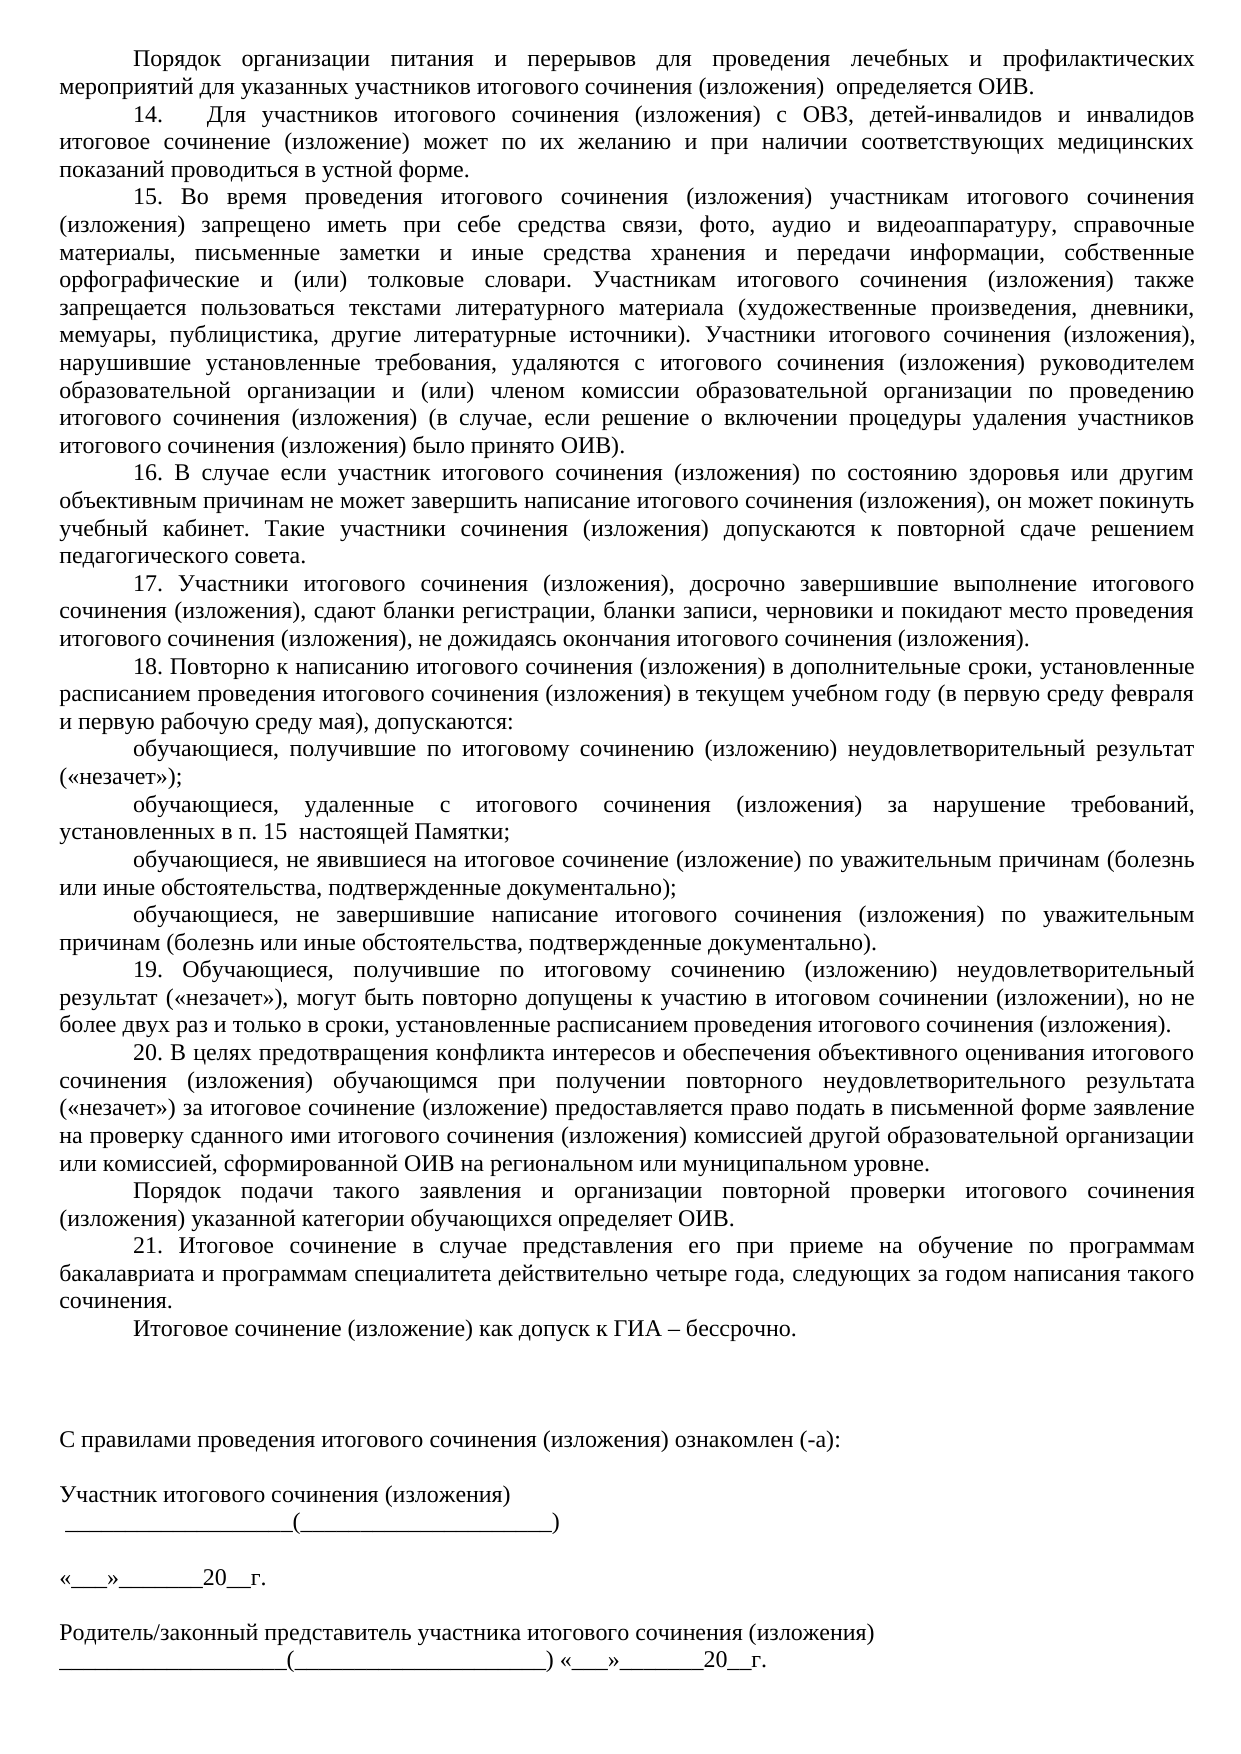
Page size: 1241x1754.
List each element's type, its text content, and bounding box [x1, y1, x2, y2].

text 14. Для участников итогового сочинения (изложения) с ОВЗ, детей-инвалидов и инвалидов итоговое сочинение (изложение) может по их желанию и при наличии соответствующих медицинских показаний проводиться в устной форме. [59, 99, 1196, 182]
text Итоговое сочинение (изложение) как допуск к ГИА – бессрочно. [59, 1314, 1196, 1342]
text 19. Обучающиеся, получившие по итоговому сочинению (изложению) неудовлетворительный результат («незачет»), могут быть повторно допущены к участию в итоговом сочинении (изложении), но не более двух раз и только в сроки, установленные расписанием проведения итогового сочинения (изложения). [59, 955, 1196, 1038]
text обучающиеся, не явившиеся на итоговое сочинение (изложение) по уважительным причинам (болезнь или иные обстоятельства, подтвержденные документально); [59, 845, 1196, 900]
list 15. Во время проведения итогового сочинения (изложения) участникам итогового сочинения (изложения) запрещено иметь при себе средства связи, фото, аудио и видеоаппаратуру, справочные материалы, письменные заметки и иные средства хранения и передачи информации, собственные орфографические и (или) толковые словари. Участникам итогового сочинения (изложения) также запрещается пользоваться текстами литературного материала (художественные произведения, дневники, мемуары, публицистика, другие литературные источники). Участники итогового сочинения (изложения), нарушившие установленные требования, удаляются с итогового сочинения (изложения) руководителем образовательной организации и (или) членом комиссии образовательной организации по проведению итогового сочинения (изложения) (в случае, если решение о включении процедуры удаления участников итогового сочинения (изложения) было принято ОИВ). [59, 182, 1196, 458]
text 16. В случае если участник итогового сочинения (изложения) по состоянию здоровья или другим объективным причинам не может завершить написание итогового сочинения (изложения), он может покинуть учебный кабинет. Такие участники сочинения (изложения) допускаются к повторной сдаче решением педагогического совета. [59, 458, 1196, 569]
text 20. В целях предотвращения конфликта интересов и обеспечения объективного оценивания итогового сочинения (изложения) обучающимся при получении повторного неудовлетворительного результата («незачет») за итоговое сочинение (изложение) предоставляется право подать в письменной форме заявление на проверку сданного ими итогового сочинения (изложения) комиссией другой образовательной организации или комиссией, сформированной ОИВ на региональном или муниципальном уровне. [59, 1038, 1196, 1176]
text Родитель/законный представитель участника итогового сочинения (изложения) [59, 1618, 1196, 1645]
text ___________________(_____________________) [59, 1507, 1196, 1535]
text «___»_______20__г. [59, 1563, 1196, 1590]
text Участник итогового сочинения (изложения) [59, 1480, 1196, 1507]
text 21. Итоговое сочинение в случае представления его при приеме на обучение по программам бакалавриата и программам специалитета действительно четыре года, следующих за годом написания такого сочинения. [59, 1231, 1196, 1314]
text 18. Повторно к написанию итогового сочинения (изложения) в дополнительные сроки, установленные расписанием проведения итогового сочинения (изложения) в текущем учебном году (в первую среду февраля и первую рабочую среду мая), допускаются: [59, 652, 1196, 734]
text обучающиеся, удаленные с итогового сочинения (изложения) за нарушение требований, установленных в п. 15 настоящей Памятки; [59, 790, 1196, 845]
text С правилами проведения итогового сочинения (изложения) ознакомлен (-а): [59, 1424, 1196, 1452]
text Порядок организации питания и перерывов для проведения лечебных и профилактических мероприятий для указанных участников итогового сочинения (изложения) определяется ОИВ. [59, 44, 1196, 99]
text 17. Участники итогового сочинения (изложения), досрочно завершившие выполнение итогового сочинения (изложения), сдают бланки регистрации, бланки записи, черновики и покидают место проведения итогового сочинения (изложения), не дожидаясь окончания итогового сочинения (изложения). [59, 569, 1196, 652]
text Порядок подачи такого заявления и организации повторной проверки итогового сочинения (изложения) указанной категории обучающихся определяет ОИВ. [59, 1176, 1196, 1231]
text ___________________(_____________________) «___»_______20__г. [59, 1645, 1196, 1673]
text обучающиеся, не завершившие написание итогового сочинения (изложения) по уважительным причинам (болезнь или иные обстоятельства, подтвержденные документально). [59, 900, 1196, 955]
text обучающиеся, получившие по итоговому сочинению (изложению) неудовлетворительный результат («незачет»); [59, 734, 1196, 790]
